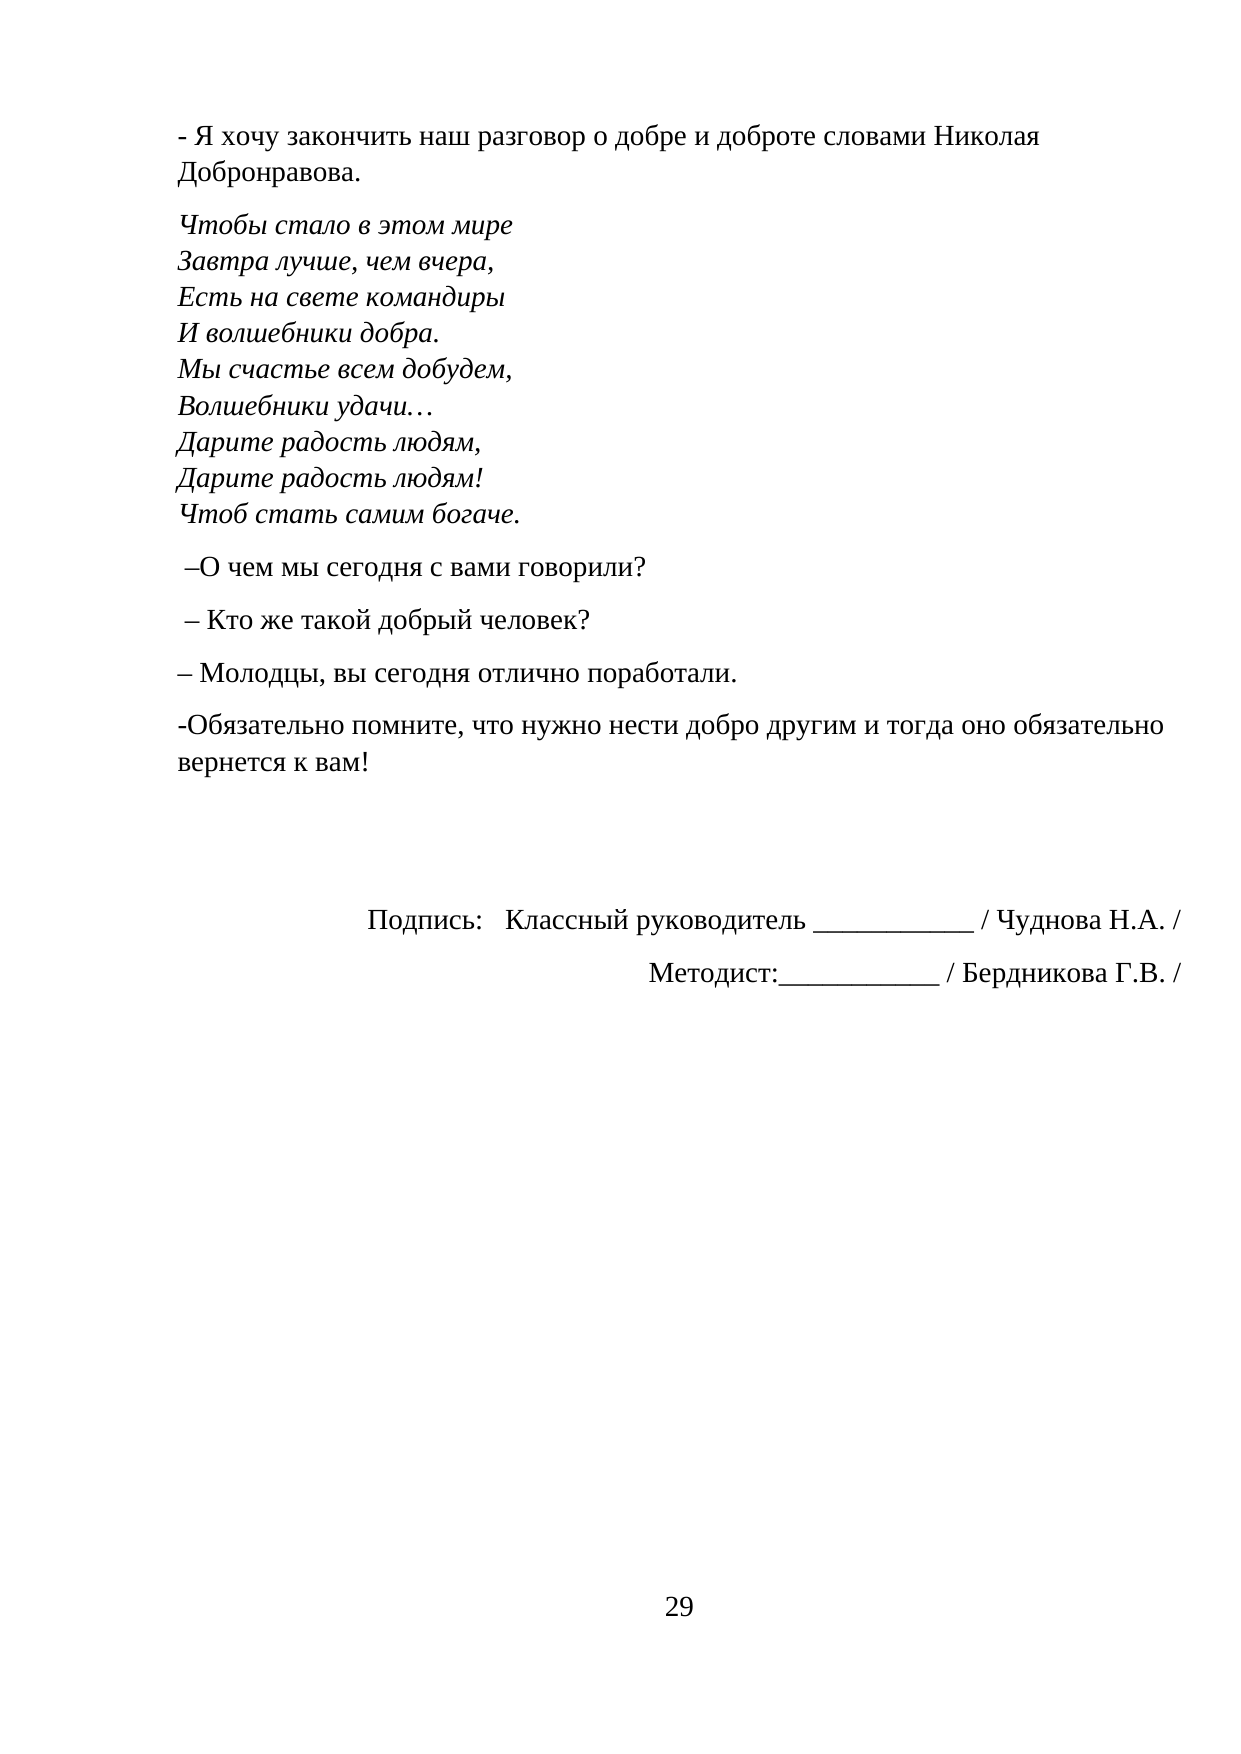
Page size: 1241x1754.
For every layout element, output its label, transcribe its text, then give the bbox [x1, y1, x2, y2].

text -Обязательно помните, что нужно нести добро другим и тогда оно обязательно вернется к вам! [177, 707, 1181, 777]
text Методист:___________ / Бердникова Г.В. / [177, 955, 1181, 988]
text – Молодцы, вы сегодня отлично поработали. [177, 655, 1181, 688]
text Подпись: Классный руководитель ___________ / Чуднова Н.А. / [177, 902, 1181, 936]
text Чтобы стало в этом мире Завтра лучше, чем вчера, Есть на свете командиры И волшебники добра. Мы счастье всем добудем, Волшебники удачи… Дарите радость людям, Дарите радость людям! Чтоб стать самим богаче. [177, 207, 1181, 530]
text - Я хочу закончить наш разговор о добре и доброте словами Николая Добронравова. [177, 118, 1181, 188]
text 29 [177, 1589, 1181, 1622]
text –О чем мы сегодня с вами говорили? [177, 549, 1181, 583]
text – Кто же такой добрый человек? [177, 602, 1181, 635]
